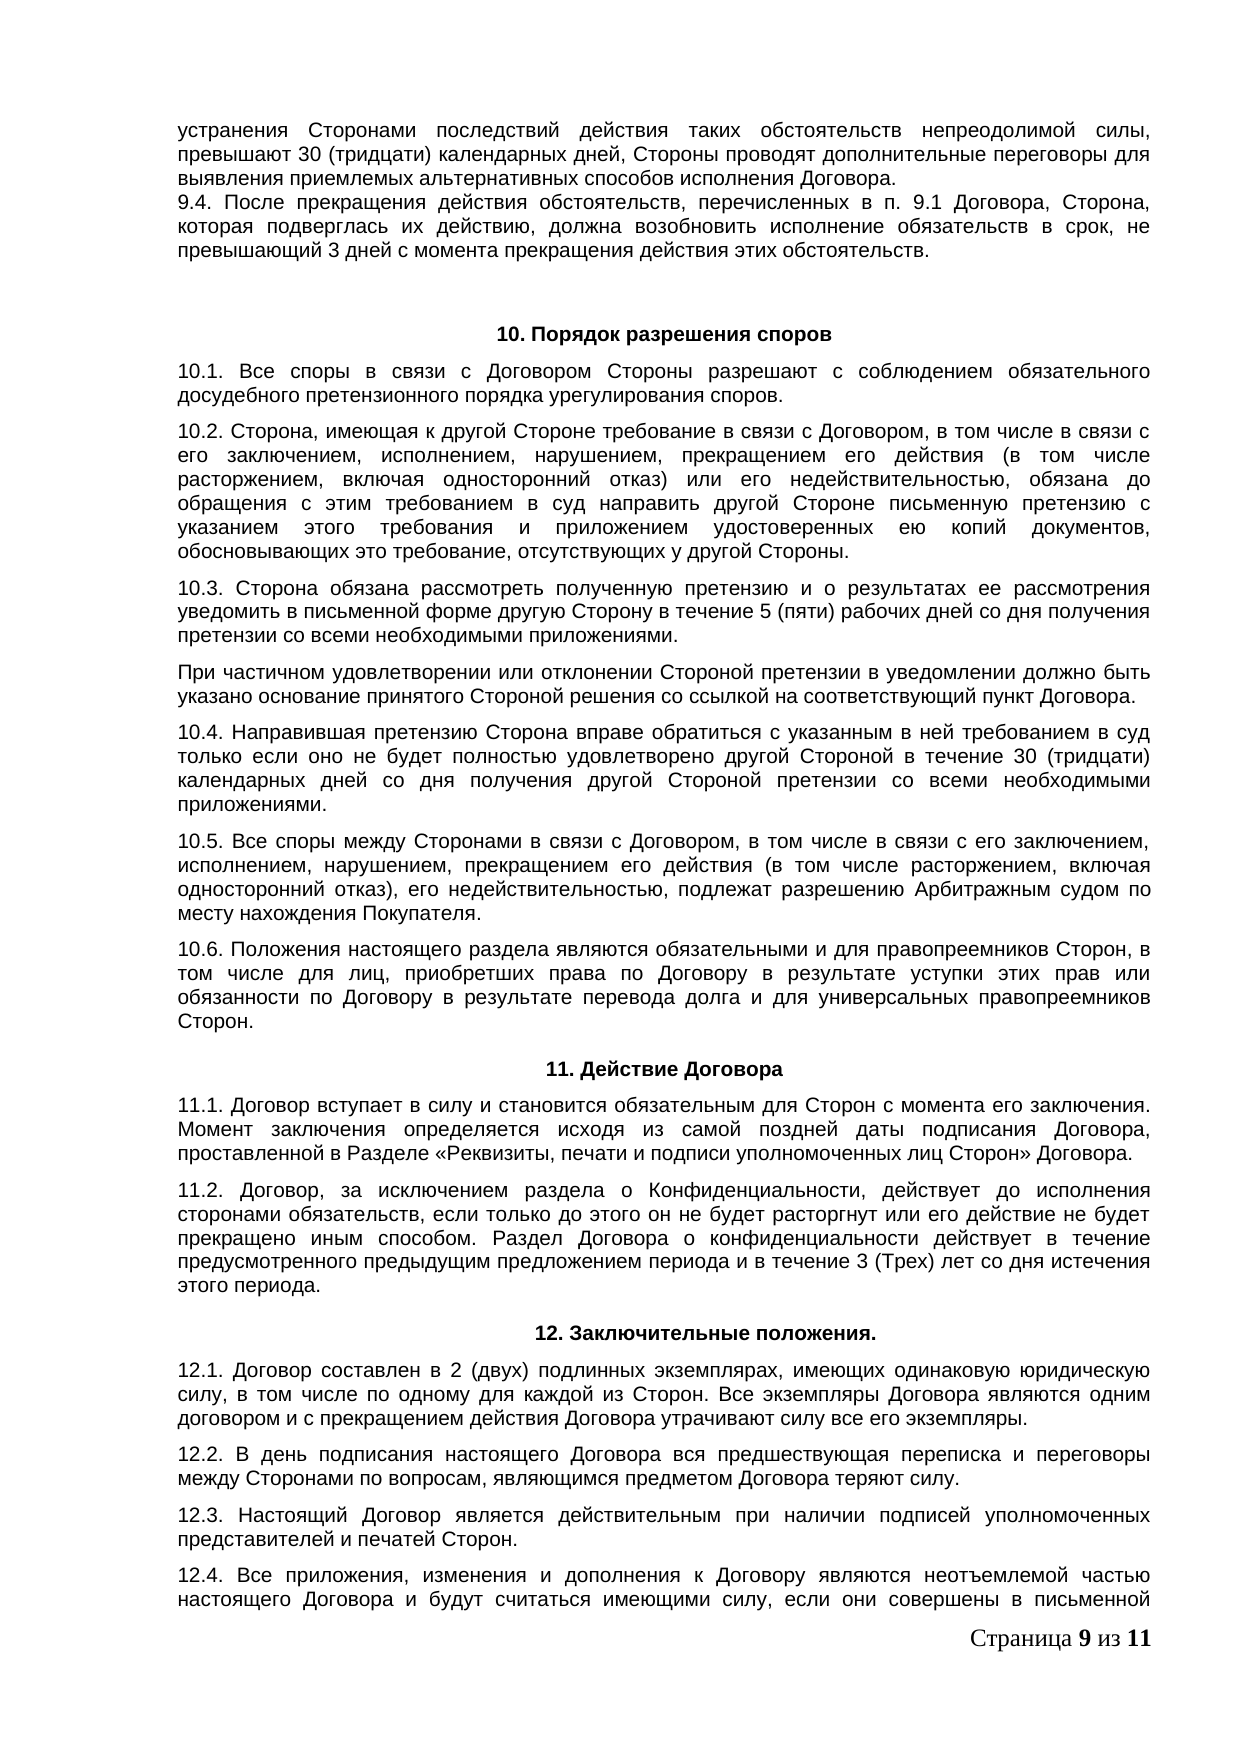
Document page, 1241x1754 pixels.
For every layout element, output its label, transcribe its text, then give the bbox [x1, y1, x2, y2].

text 11. Действие Договора [177, 1057, 1152, 1081]
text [177, 118, 1152, 190]
text 11.2. Договор, за исключением раздела о Конфиденциальности, действует до исполнения сторонами обязательств, если только до этого он не будет расторгнут или его действие не будет прекращено иным способом. Раздел Договора о конфиденциальности действует в течение предусмотренного предыдущим предложением периода и в течение 3 (Трех) лет со дня истечения этого периода. [177, 1177, 1152, 1297]
text 11.1. Договор вступает в силу и становится обязательным для Сторон с момента его заключения. Момент заключения определяется исходя из самой поздней даты подписания Договора, проставленной в Разделе «Реквизиты, печати и подписи уполномоченных лиц Сторон» Договора. [177, 1093, 1152, 1165]
text 10.4. Направившая претензию Сторона вправе обратиться с указанным в ней требованием в суд только если оно не будет полностью удовлетворено другой Стороной в течение 30 (тридцати) календарных дней со дня получения другой Стороной претензии со всеми необходимыми приложениями. [177, 720, 1152, 816]
text 10.2. Сторона, имеющая к другой Стороне требование в связи с Договором, в том числе в связи с его заключением, исполнением, нарушением, прекращением его действия (в том числе расторжением, включая односторонний отказ) или его недействительностью, обязана до обращения с этим требованием в суд направить другой Стороне письменную претензию с указанием этого требования и приложением удостоверенных ею копий документов, обосновывающих это требование, отсутствующих у другой Стороны. [177, 419, 1152, 563]
text 10.1. Все споры в связи с Договором Стороны разрешают с соблюдением обязательного досудебного претензионного порядка урегулирования споров. [177, 359, 1152, 407]
text 9.4. После прекращения действия обстоятельств, перечисленных в п. 9.1 Договора, Сторона, которая подверглась их действию, должна возобновить исполнение обязательств в срок, не превышающий 3 дней с момента прекращения действия этих обстоятельств. [177, 190, 1152, 262]
text 12.1. Договор составлен в 2 (двух) подлинных экземплярах, имеющих одинаковую юридическую силу, в том числе по одному для каждой из Сторон. Все экземпляры Договора являются одним договором и с прекращением действия Договора утрачивают силу все его экземпляры. [177, 1358, 1152, 1429]
text При частичном удовлетворении или отклонении Стороной претензии в уведомлении должно быть указано основание принятого Стороной решения со ссылкой на соответствующий пункт Договора. [177, 660, 1152, 708]
text 12.3. Настоящий Договор является действительным при наличии подписей уполномоченных представителей и печатей Сторон. [177, 1502, 1152, 1550]
text 10. Порядок разрешения споров [177, 322, 1152, 346]
text 12. Заключительные положения. [177, 1321, 1152, 1345]
text 10.5. Все споры между Сторонами в связи с Договором, в том числе в связи с его заключением, исполнением, нарушением, прекращением его действия (в том числе расторжением, включая односторонний отказ), его недействительностью, подлежат разрешению Арбитражным судом по месту нахождения Покупателя. [177, 828, 1152, 924]
text 10.6. Положения настоящего раздела являются обязательными и для правопреемников Сторон, в том числе для лиц, приобретших права по Договору в результате уступки этих прав или обязанности по Договору в результате перевода долга и для универсальных правопреемников Сторон. [177, 937, 1152, 1033]
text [177, 1563, 1152, 1611]
text 10.3. Сторона обязана рассмотреть полученную претензию и о результатах ее рассмотрения уведомить в письменной форме другую Сторону в течение 5 (пяти) рабочих дней со дня получения претензии со всеми необходимыми приложениями. [177, 575, 1152, 647]
text 12.2. В день подписания настоящего Договора вся предшествующая переписка и переговоры между Сторонами по вопросам, являющимся предметом Договора теряют силу. [177, 1442, 1152, 1490]
